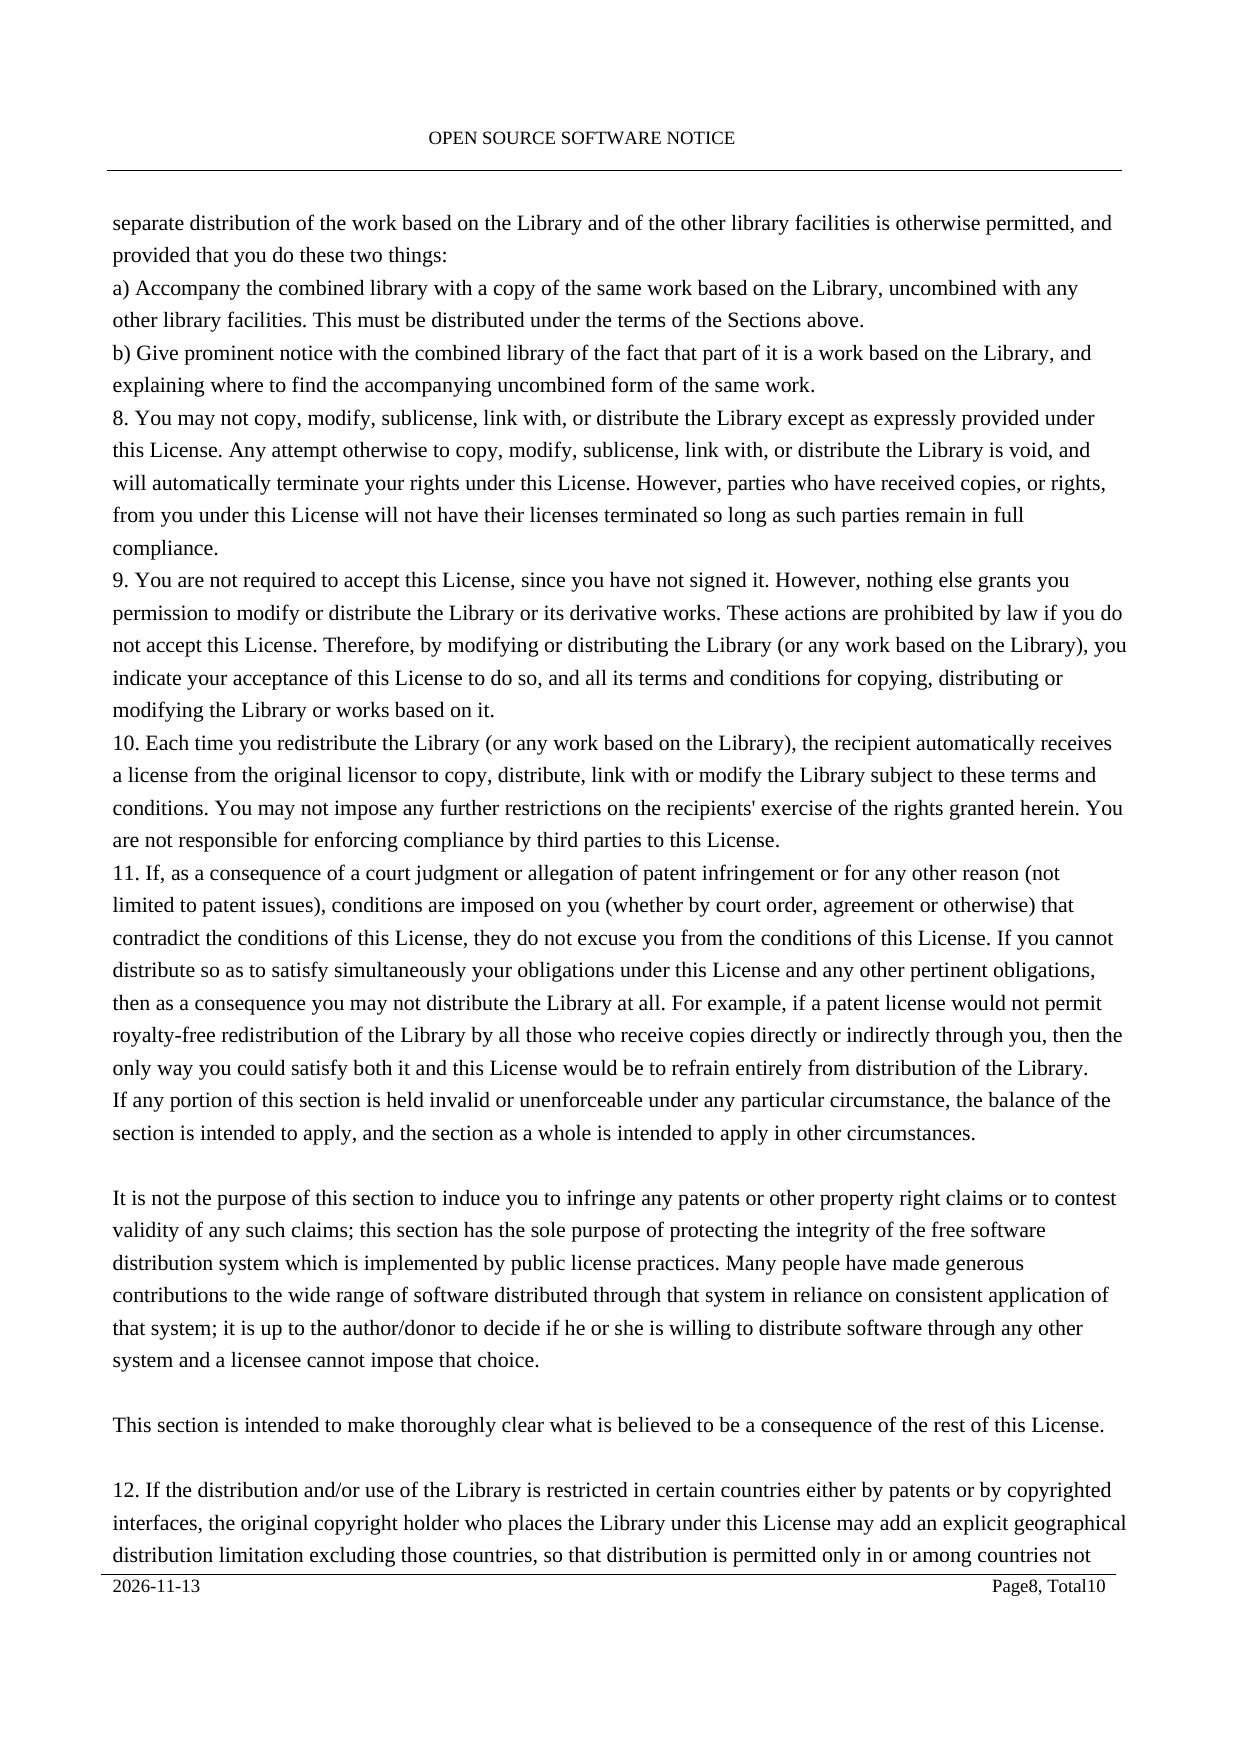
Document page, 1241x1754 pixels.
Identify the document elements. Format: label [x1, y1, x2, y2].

text [112, 206, 1128, 1571]
